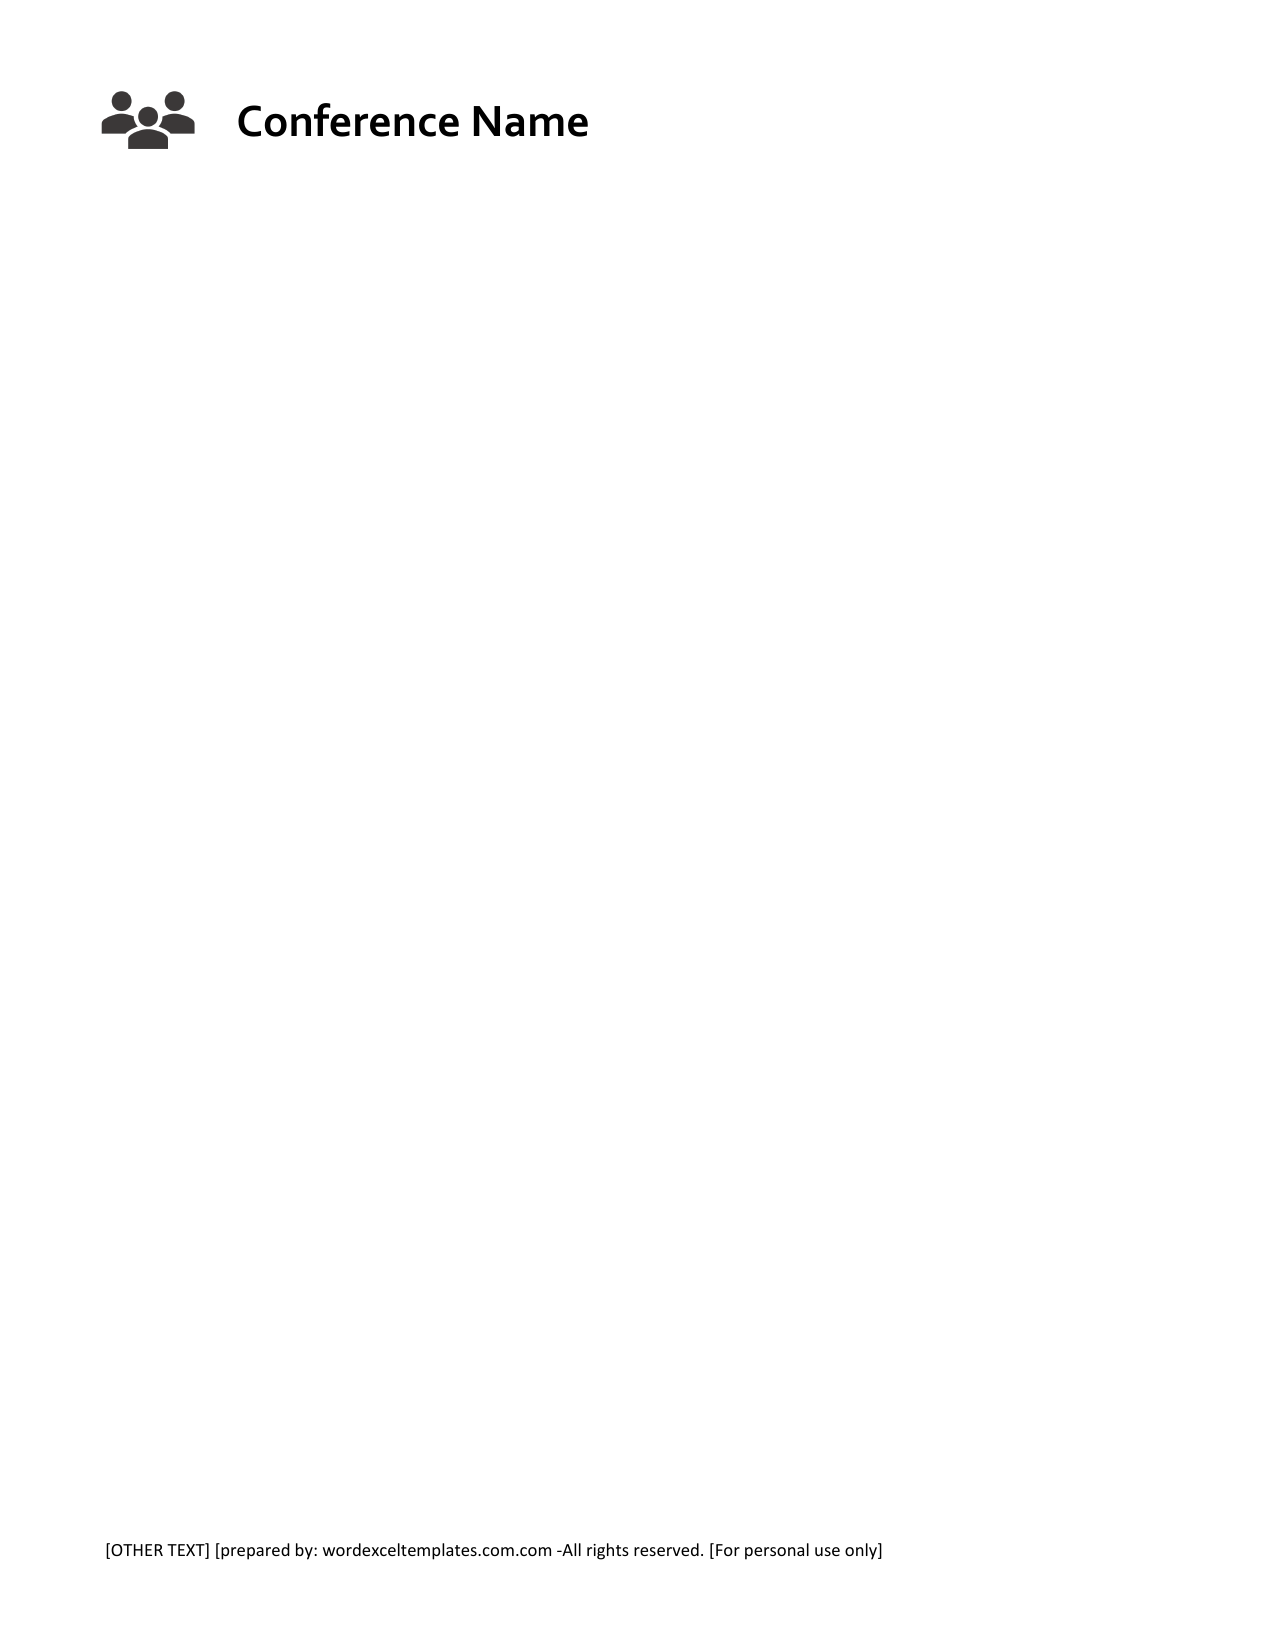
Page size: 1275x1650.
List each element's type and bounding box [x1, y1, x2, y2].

picture [95, 67, 201, 173]
